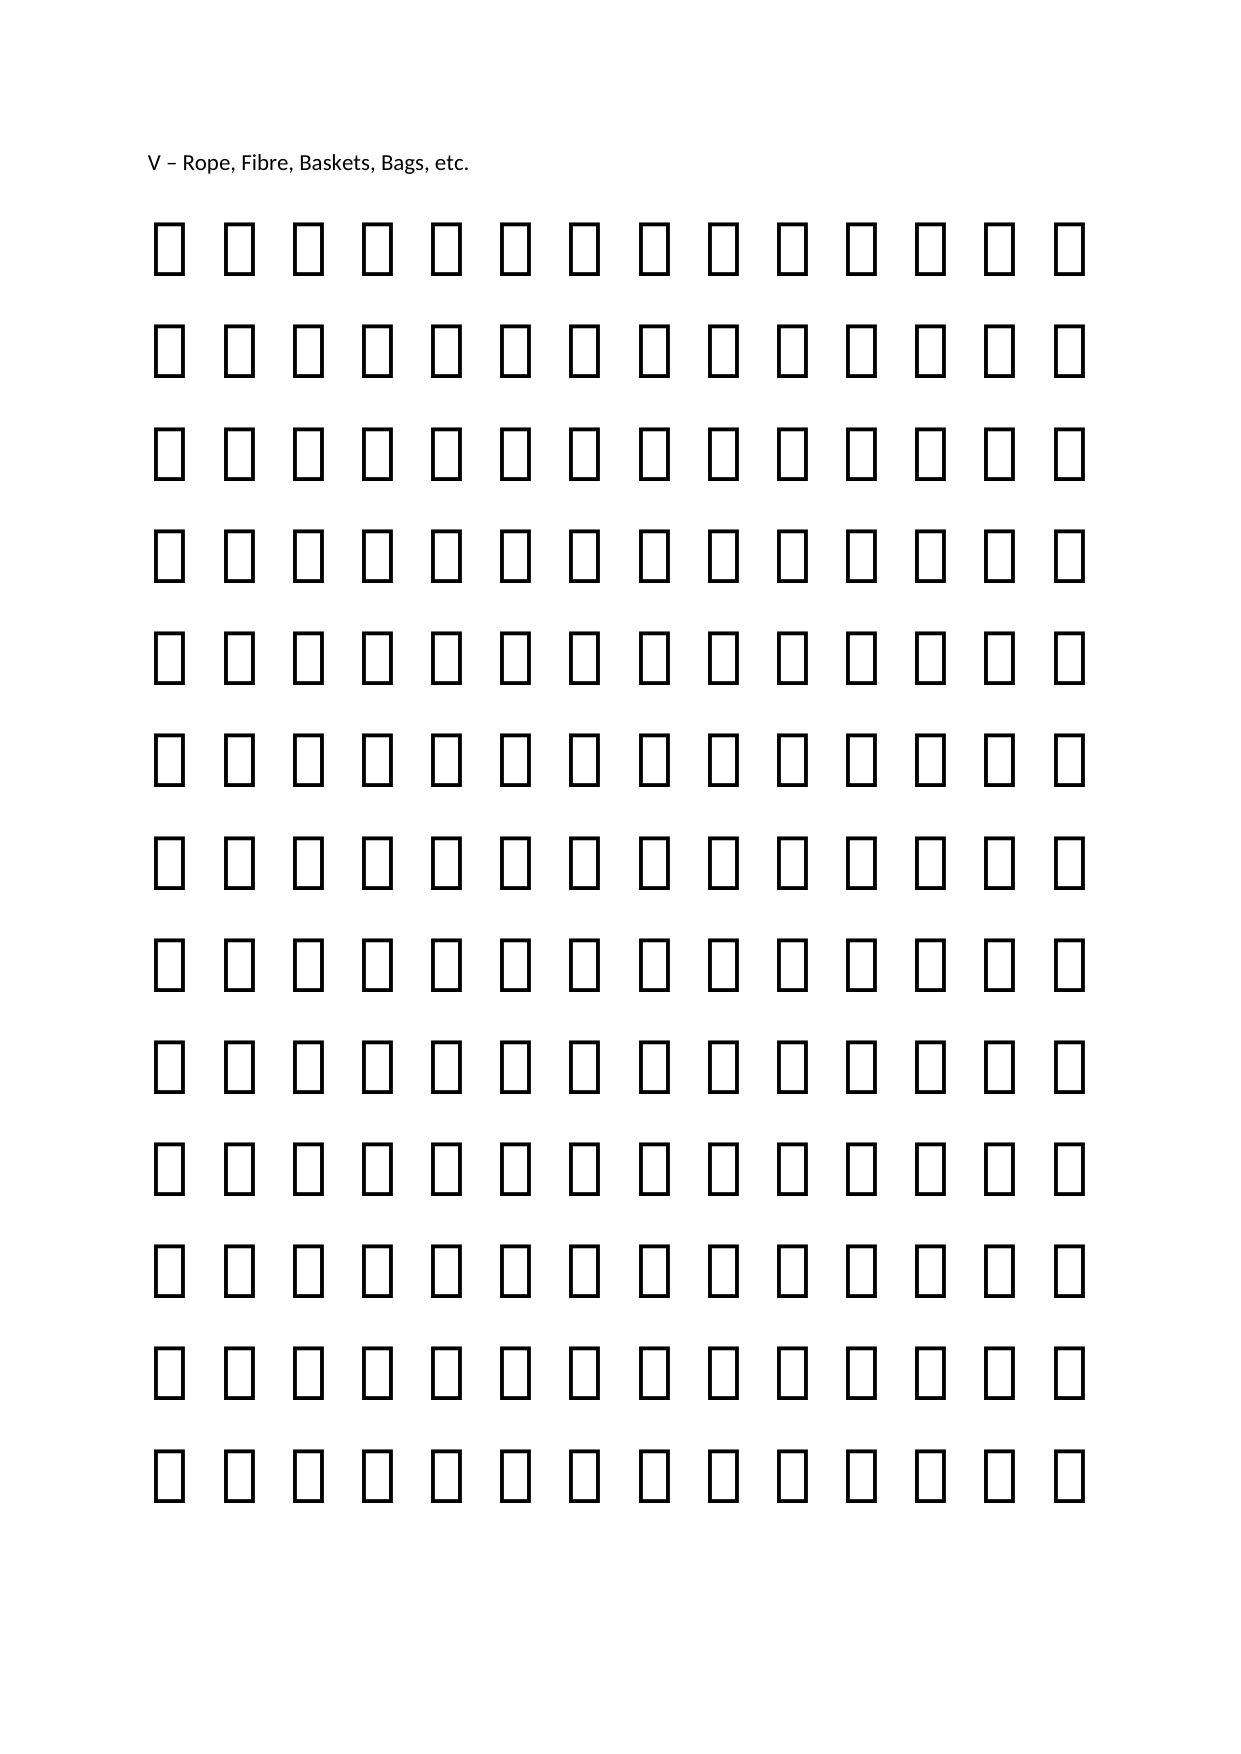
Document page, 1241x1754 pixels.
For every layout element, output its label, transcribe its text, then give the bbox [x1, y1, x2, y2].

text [148, 197, 1092, 1525]
text V – Rope, Fibre, Baskets, Bags, etc. [148, 148, 1092, 176]
